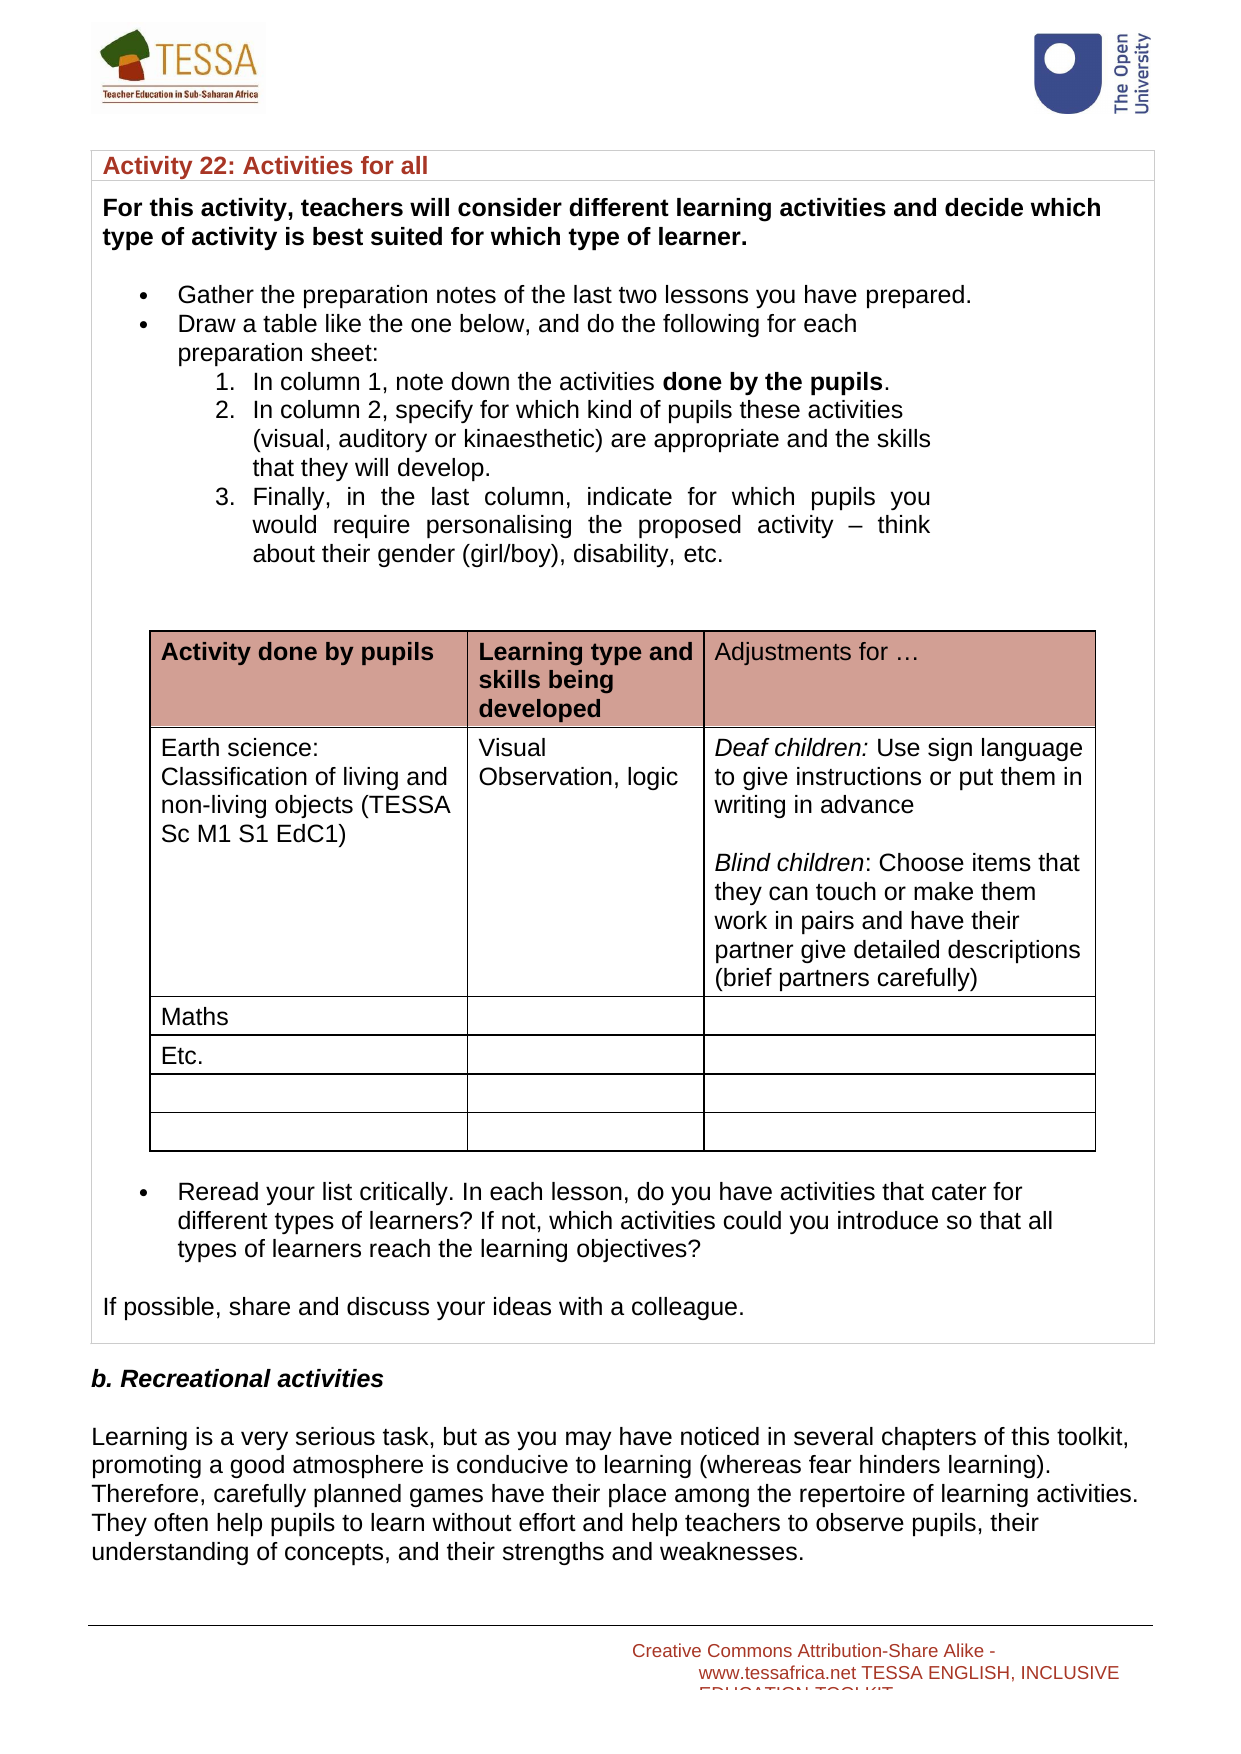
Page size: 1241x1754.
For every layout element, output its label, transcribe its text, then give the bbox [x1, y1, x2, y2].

text Learning is a very serious task, but as you may have noticed in several chapters of this toolkit, promoting a good atmosphere is conducive to learning (whereas fear hinders learning). [91, 1422, 1132, 1479]
table_header Adjustments for … [705, 632, 1095, 726]
table_cell [705, 997, 1095, 1034]
table_cell [468, 1036, 703, 1073]
text Therefore, carefully planned games have their place among the repertoire of learning activities. They often help pupils to learn without effort and help teachers to observe pupils, their understanding of concepts, and their strengths and weaknesses. [91, 1479, 1142, 1566]
table_cell [151, 1075, 467, 1112]
table_cell Visual Observation, logic [468, 728, 703, 996]
picture [91, 22, 267, 114]
list Reread your list critically. In each lesson, do you have activities that cater for different types of learners? If not, which activities could you introduce so that all types of learners reach the learning objectives? [140, 1177, 1054, 1263]
subtitle Activity 22: Activities for all [102, 151, 1182, 180]
table_cell [705, 1075, 1095, 1112]
list In column 1, note down the activities done by the pupils. [215, 366, 1182, 395]
table_header Activity done by pupils [151, 632, 467, 726]
table_cell Maths [151, 997, 467, 1034]
table_cell [151, 1113, 467, 1150]
table_cell [705, 1036, 1095, 1073]
subtitle Recreational activities [91, 1364, 1182, 1393]
table_header Learning type and skills being developed [468, 632, 703, 726]
list Gather the preparation notes of the last two lessons you have prepared. [140, 280, 1182, 309]
list Draw a table like the one below, and do the following for each preparation sheet: [140, 309, 991, 366]
list In column 2, specify for which kind of pupils these activities (visual, auditory or kinaesthetic) are appropriate and the skills that they will develop. [215, 395, 932, 481]
table_cell Etc. [151, 1036, 467, 1073]
text For this activity, teachers will consider different learning activities and decide which type of activity is best suited for which type of learner. [102, 193, 1104, 251]
table_cell Deaf children: Use sign language to give instructions or put them in writing in advance Blind children: Choose items that they can touch or make them work in pairs and have their partner give detailed descriptions (brief partners carefully) [705, 728, 1095, 996]
table_cell Earth science: Classification of living and non-living objects (TESSA Sc M1 S1 EdC1) [151, 728, 467, 996]
table_cell [468, 1075, 703, 1112]
table_cell [705, 1113, 1095, 1150]
table_cell [468, 997, 703, 1034]
text If possible, share and discuss your ideas with a colleague. [102, 1292, 1182, 1321]
table_cell [468, 1113, 703, 1150]
list Finally, in the last column, indicate for which pupils you would require personalising the proposed activity – think about their gender (girl/boy), disability, etc. [215, 481, 932, 568]
picture [1034, 33, 1151, 114]
